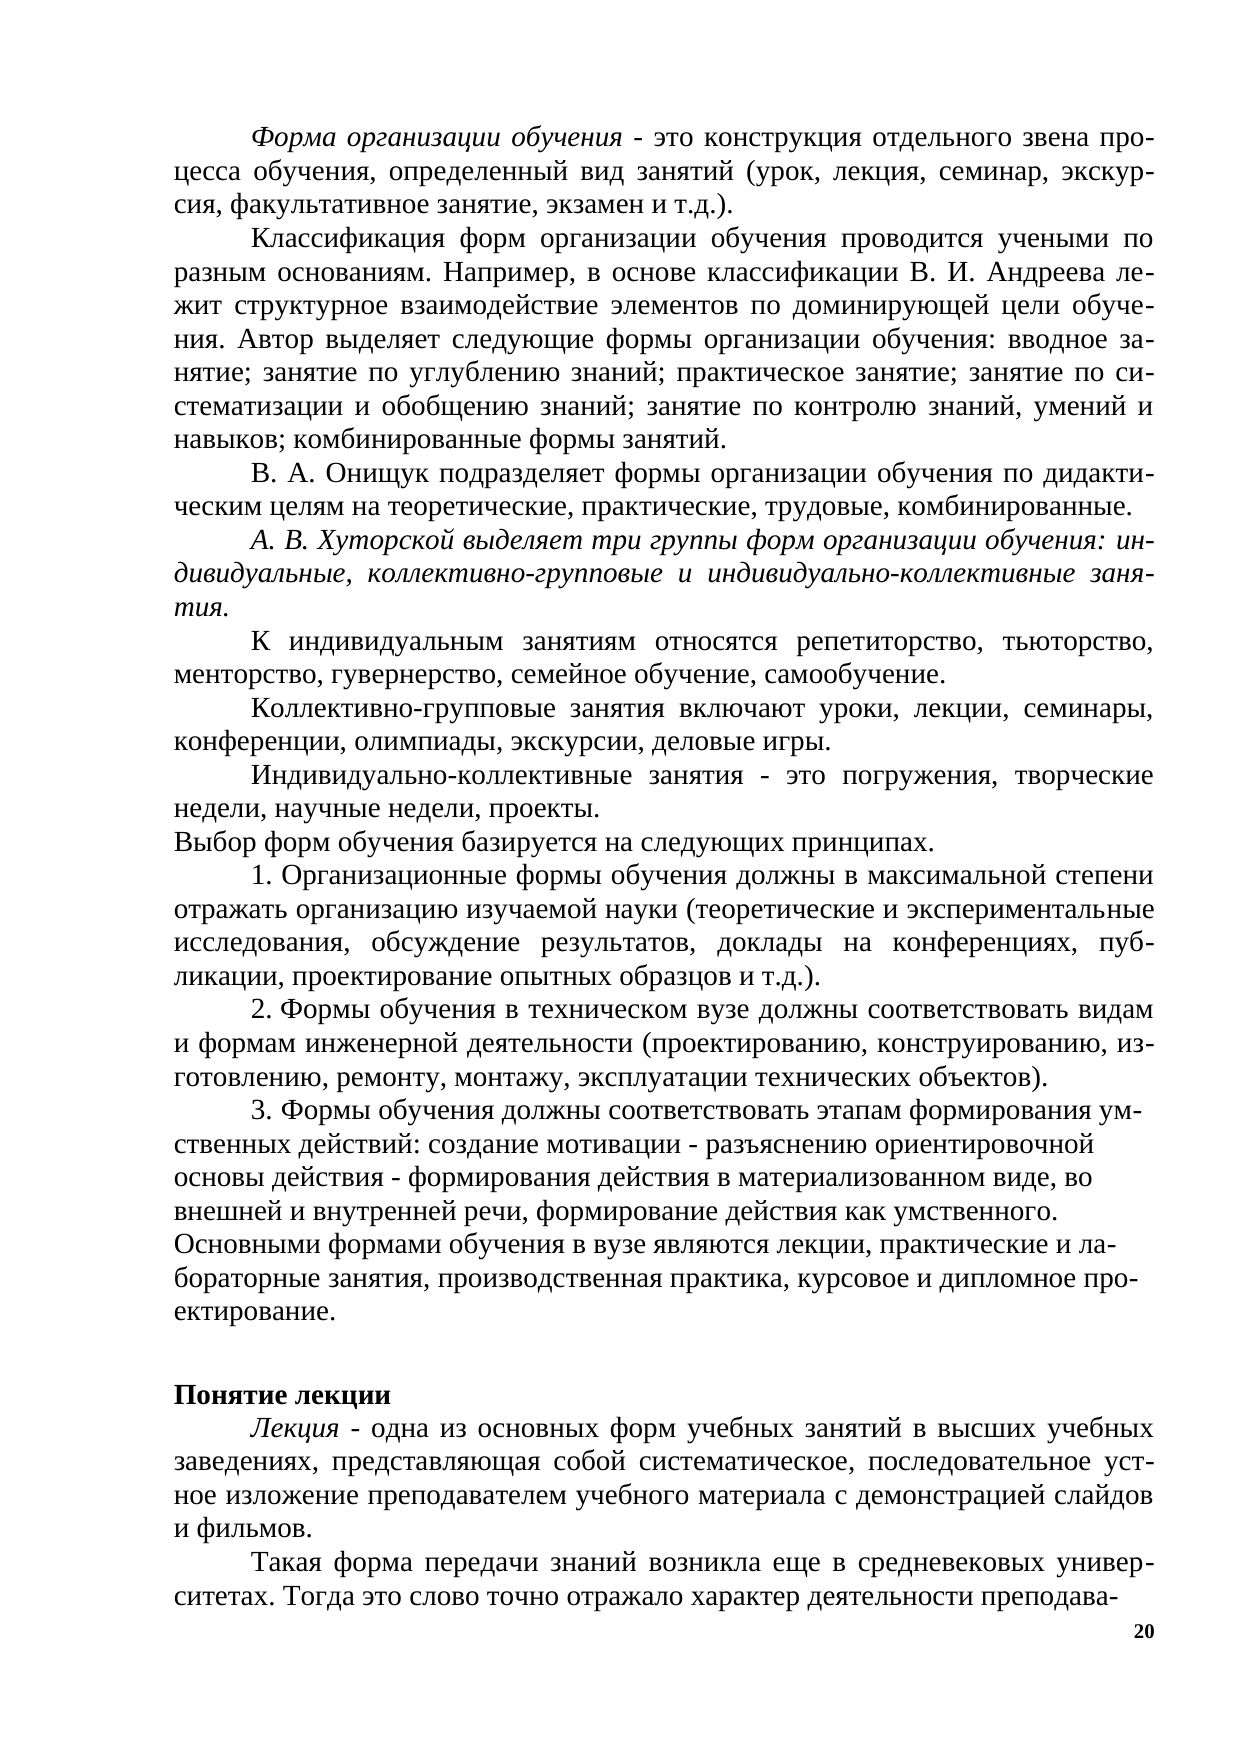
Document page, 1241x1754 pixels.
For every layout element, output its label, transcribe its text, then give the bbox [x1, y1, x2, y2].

text Лекция - одна из основных форм учебных занятий в высших учебных заведениях, представляющая собой систематическое, последовательное устное изложение преподавателем учебного материала с демонстрацией слайдов и фильмов. [173, 1411, 1154, 1545]
text Классификация форм организации обучения проводится учеными по разным основаниям. Например, в основе классификации В. И. Андреева лежит структурное взаимодействие элементов по доминирующей цели обучения. Автор выделяет следующие формы организации обучения: вводное занятие; занятие по углублению знаний; практическое занятие; занятие по систематизации и обобщению знаний; занятие по контролю знаний, умений и навыков; комбинированные формы занятий. [173, 221, 1154, 455]
text Выбор форм обучения базируется на следующих принципах. [173, 824, 1154, 858]
text 20 [173, 1612, 1154, 1645]
text А. В. Хуторской выделяет три группы форм организации обучения: индивидуальные, коллективно-групповые и индивидуально-коллективные занятия. [173, 522, 1154, 623]
list Формы обучения должны соответствовать этапам формирования умственных действий: создание мотивации - разъяснению ориентировочной основы действия - формирования действия в материализованном виде, во внешней и внутренней речи, формирование действия как умственного. Основными формами обучения в вузе являются лекции, практические и лабораторные занятия, производственная практика, курсовое и дипломное проектирование. [173, 1093, 1154, 1327]
text Такая форма передачи знаний возникла еще в средневековых университетах. Тогда это слово точно отражало характер деятельности преподава- [173, 1545, 1154, 1612]
list Организационные формы обучения должны в максимальной степени отражать организацию изучаемой науки (теоретические и экспериментальные исследования, обсуждение результатов, доклады на конференциях, публикации, проектирование опытных образцов и т.д.). [173, 858, 1154, 992]
text В. А. Онищук подразделяет формы организации обучения по дидактическим целям на теоретические, практические, трудовые, комбинированные. [173, 455, 1154, 522]
text К индивидуальным занятиям относятся репетиторство, тьюторство, менторство, гувернерство, семейное обучение, самообучение. [173, 623, 1154, 690]
text Коллективно-групповые занятия включают уроки, лекции, семинары, конференции, олимпиады, экскурсии, деловые игры. [173, 690, 1154, 757]
list Формы обучения в техническом вузе должны соответствовать видам и формам инженерной деятельности (проектированию, конструированию, изготовлению, ремонту, монтажу, эксплуатации технических объектов). [173, 992, 1154, 1093]
text Понятие лекции [173, 1381, 1154, 1410]
text Форма организации обучения - это конструкция отдельного звена процесса обучения, определенный вид занятий (урок, лекция, семинар, экскурсия, факультативное занятие, экзамен и т.д.). [173, 120, 1154, 221]
text Индивидуально-коллективные занятия - это погружения, творческие недели, научные недели, проекты. [173, 757, 1154, 824]
